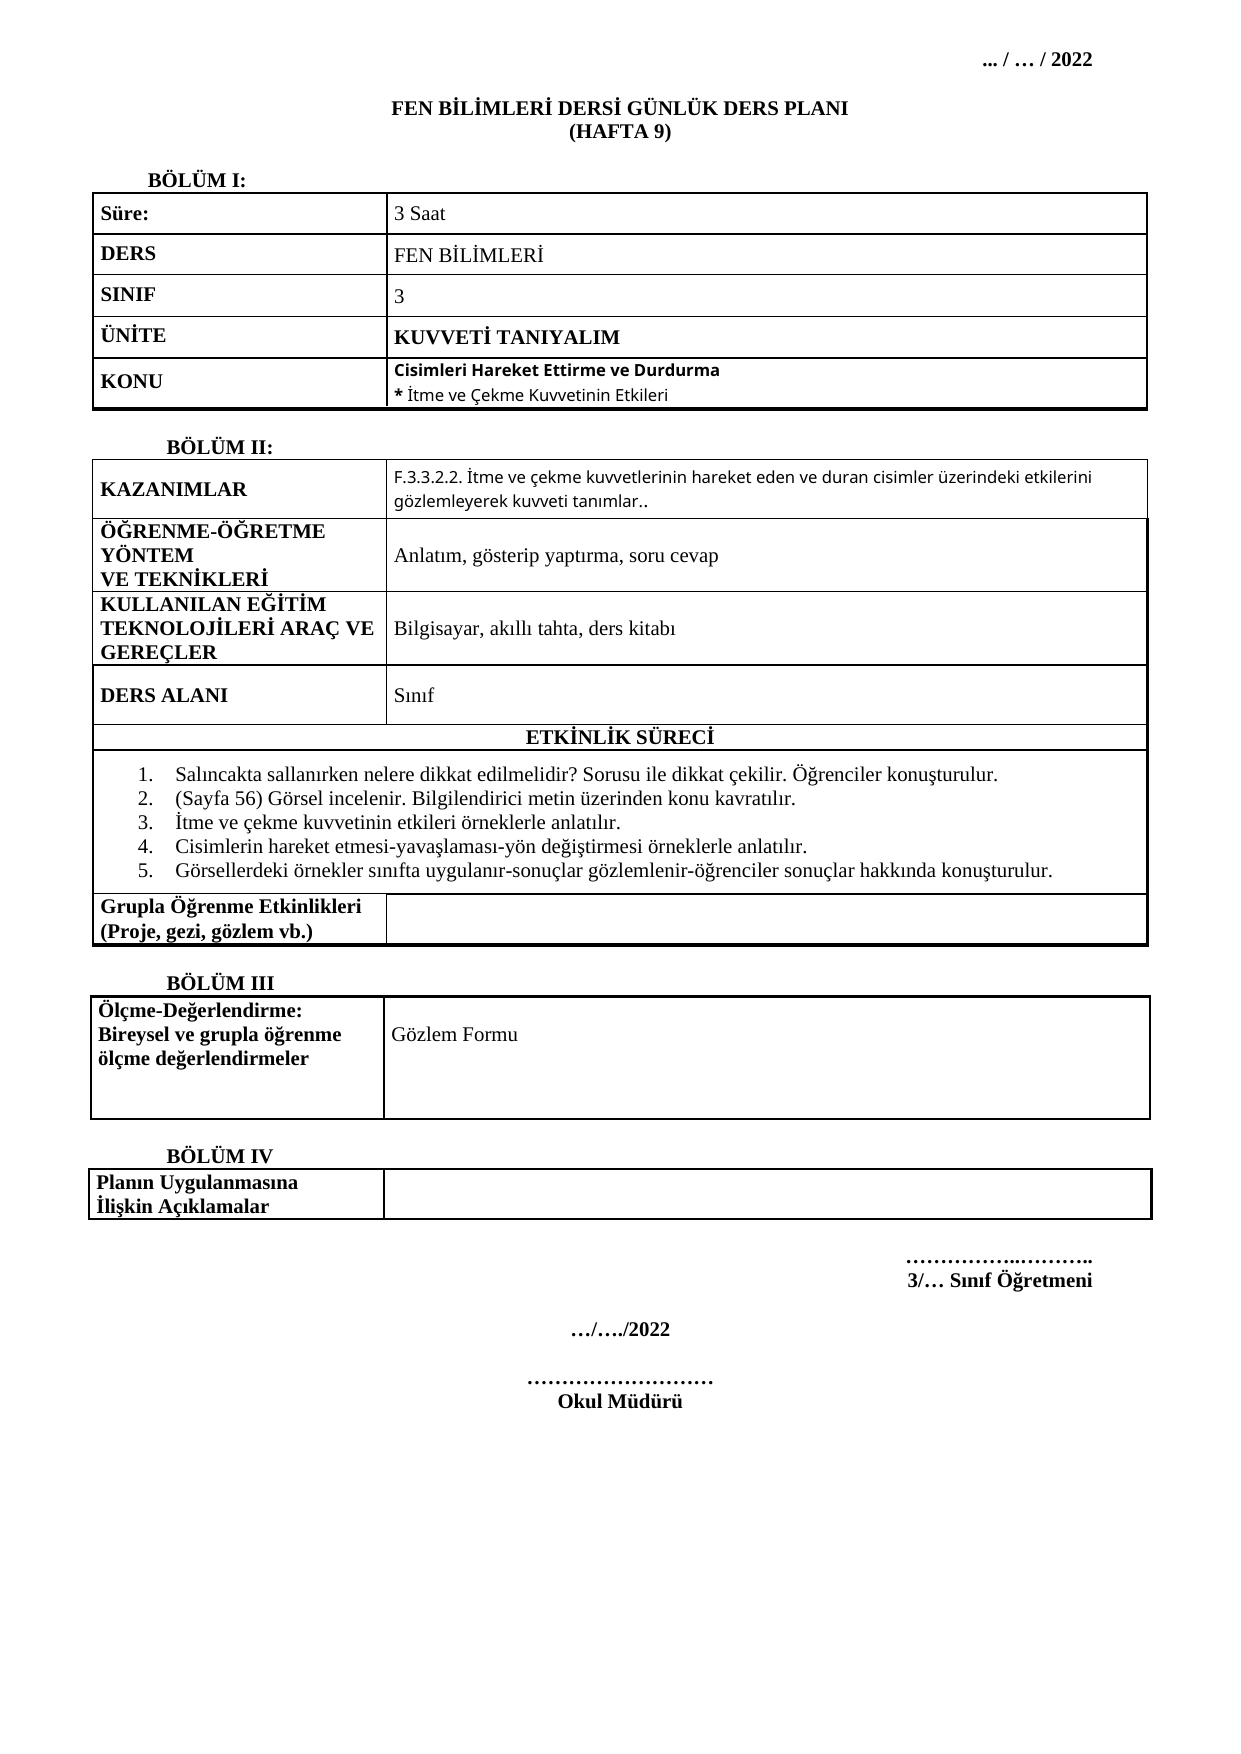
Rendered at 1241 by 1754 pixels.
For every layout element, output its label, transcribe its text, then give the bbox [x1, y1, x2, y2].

table_header [385, 1170, 1150, 1218]
table_header Planın Uygulanmasına İlişkin Açıklamalar [90, 1170, 383, 1218]
table_cell DERS [94, 235, 386, 274]
text ... / … / 2022 [148, 47, 1092, 71]
table_cell ETKİNLİK SÜRECİ [94, 725, 1146, 749]
text (HAFTA 9) [148, 119, 1092, 143]
table_header KAZANIMLAR [93, 460, 386, 518]
table_cell Bilgisayar, akıllı tahta, ders kitabı [387, 592, 1146, 664]
subtitle BÖLÜM IV [148, 1144, 1092, 1168]
subtitle BÖLÜM III [148, 971, 1092, 995]
table_header Ölçme-Değerlendirme: Bireysel ve grupla öğrenme ölçme değerlendirmeler [92, 998, 383, 1118]
table_cell Grupla Öğrenme Etkinlikleri (Proje, gezi, gözlem vb.) [94, 894, 386, 943]
table_header F.3.3.2.2. İtme ve çekme kuvvetlerinin hareket eden ve duran cisimler üzerindeki etkilerini gözlemleyerek kuvveti tanımlar.. [387, 460, 1147, 518]
table_cell Anlatım, gösterip yaptırma, soru cevap [387, 519, 1146, 591]
text ……………………… [148, 1365, 1092, 1389]
text BÖLÜM I: [148, 168, 1092, 192]
table_cell Salıncakta sallanırken nelere dikkat edilmelidir? Sorusu ile dikkat çekilir. Öğrenciler konuşturulur. (Sayfa 56) Görsel incelenir. Bilgilendirici metin üzerinden konu kavratılır. İtme ve çekme kuvvetinin etkileri örneklerle anlatılır. Cisimlerin hareket etmesi-yavaşlaması-yön değiştirmesi örneklerle anlatılır. Görsellerdeki örnekler sınıfta uygulanır-sonuçlar gözlemlenir-öğrenciler sonuçlar hakkında konuşturulur. [94, 751, 1146, 892]
text FEN BİLİMLERİ DERSİ GÜNLÜK DERS PLANI [148, 95, 1092, 119]
text 3/… Sınıf Öğretmeni [148, 1268, 1092, 1292]
table_cell ÜNİTE [94, 317, 386, 357]
table_cell DERS ALANI [94, 666, 386, 724]
table_header 3 Saat [388, 194, 1146, 233]
table_header Gözlem Formu [385, 998, 1149, 1118]
table_cell SINIF [94, 275, 386, 316]
table_cell ÖĞRENME-ÖĞRETME YÖNTEM VE TEKNİKLERİ [93, 519, 386, 591]
table_cell KONU [94, 359, 386, 406]
table_cell KUVVETİ TANIYALIM [388, 317, 1146, 357]
table_cell Sınıf [387, 666, 1146, 724]
text BÖLÜM II: [148, 435, 1092, 459]
table_cell [387, 895, 1146, 943]
table_cell Cisimleri Hareket Ettirme ve Durdurma * İtme ve Çekme Kuvvetinin Etkileri [388, 359, 1146, 406]
table_cell FEN BİLİMLERİ [388, 235, 1146, 274]
table_cell 3 [388, 275, 1146, 316]
table_header Süre: [94, 194, 386, 233]
text Okul Müdürü [148, 1389, 1092, 1413]
text …/…./2022 [148, 1317, 1092, 1341]
table_cell KULLANILAN EĞİTİM TEKNOLOJİLERİ ARAÇ VE GEREÇLER [93, 592, 386, 664]
text ……………..……….. [148, 1244, 1092, 1268]
